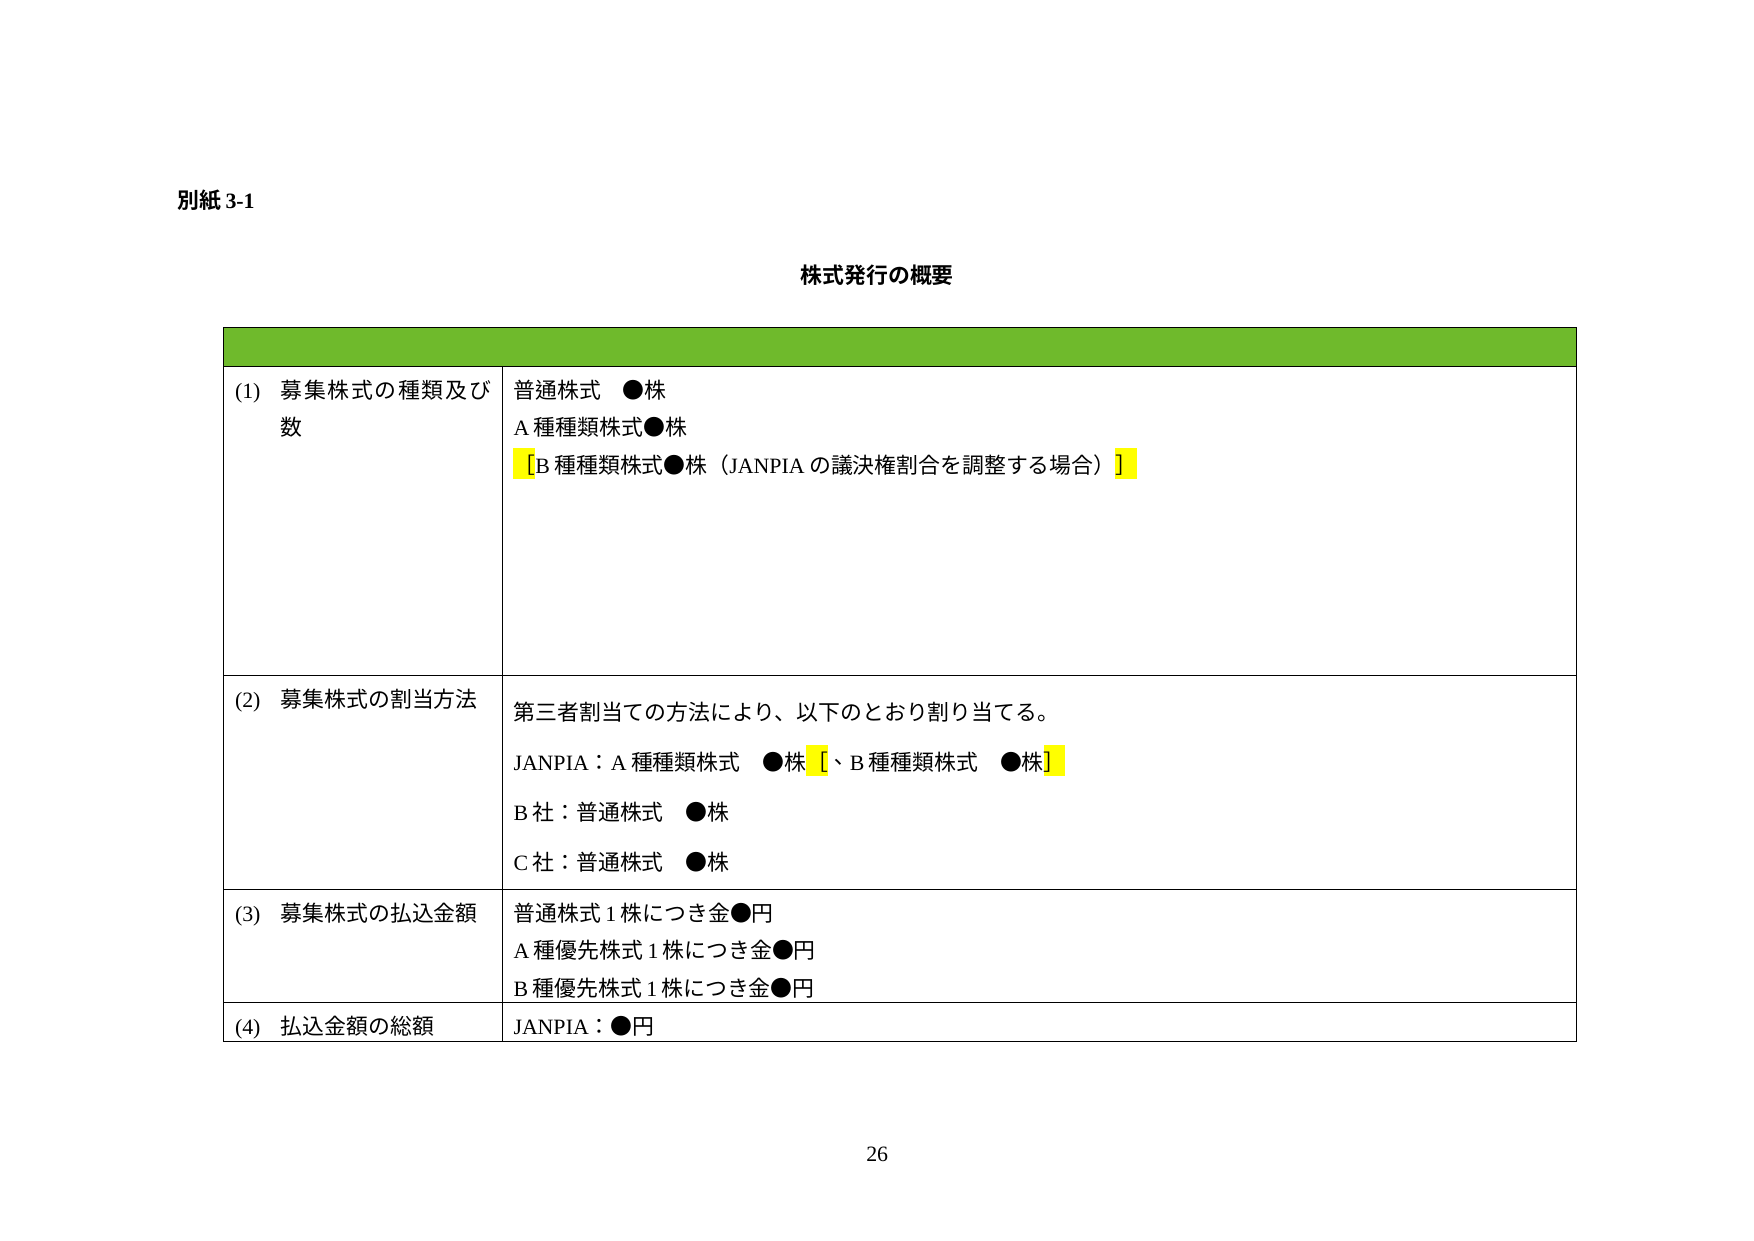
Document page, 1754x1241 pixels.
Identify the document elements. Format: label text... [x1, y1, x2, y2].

text 別紙3-1 [177, 177, 1577, 215]
table_cell 普通株式 ●株 A種種類株式●株 ［B種種類株式●株（JANPIAの議決権割合を調整する場合）］ [503, 367, 1576, 675]
table_cell 募集株式の種類及び数 [224, 367, 502, 675]
table_cell 募集株式の払込金額 [224, 890, 502, 1002]
text 株式発行の概要 [177, 252, 1577, 290]
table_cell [503, 1003, 1576, 1041]
table_cell 第三者割当ての方法により、以下のとおり割り当てる。 JANPIA：A種種類株式 ●株［、B種種類株式 ●株］ B社：普通株式 ●株 C社：普通株式 ●株 [503, 676, 1576, 889]
table_cell 募集株式の割当方法 [224, 676, 502, 889]
table_cell 普通株式1株につき金●円 A種優先株式1株につき金●円 B種優先株式1株につき金●円 [503, 890, 1576, 1002]
table_header [224, 328, 1576, 366]
table_cell 払込金額の総額 [224, 1003, 502, 1041]
